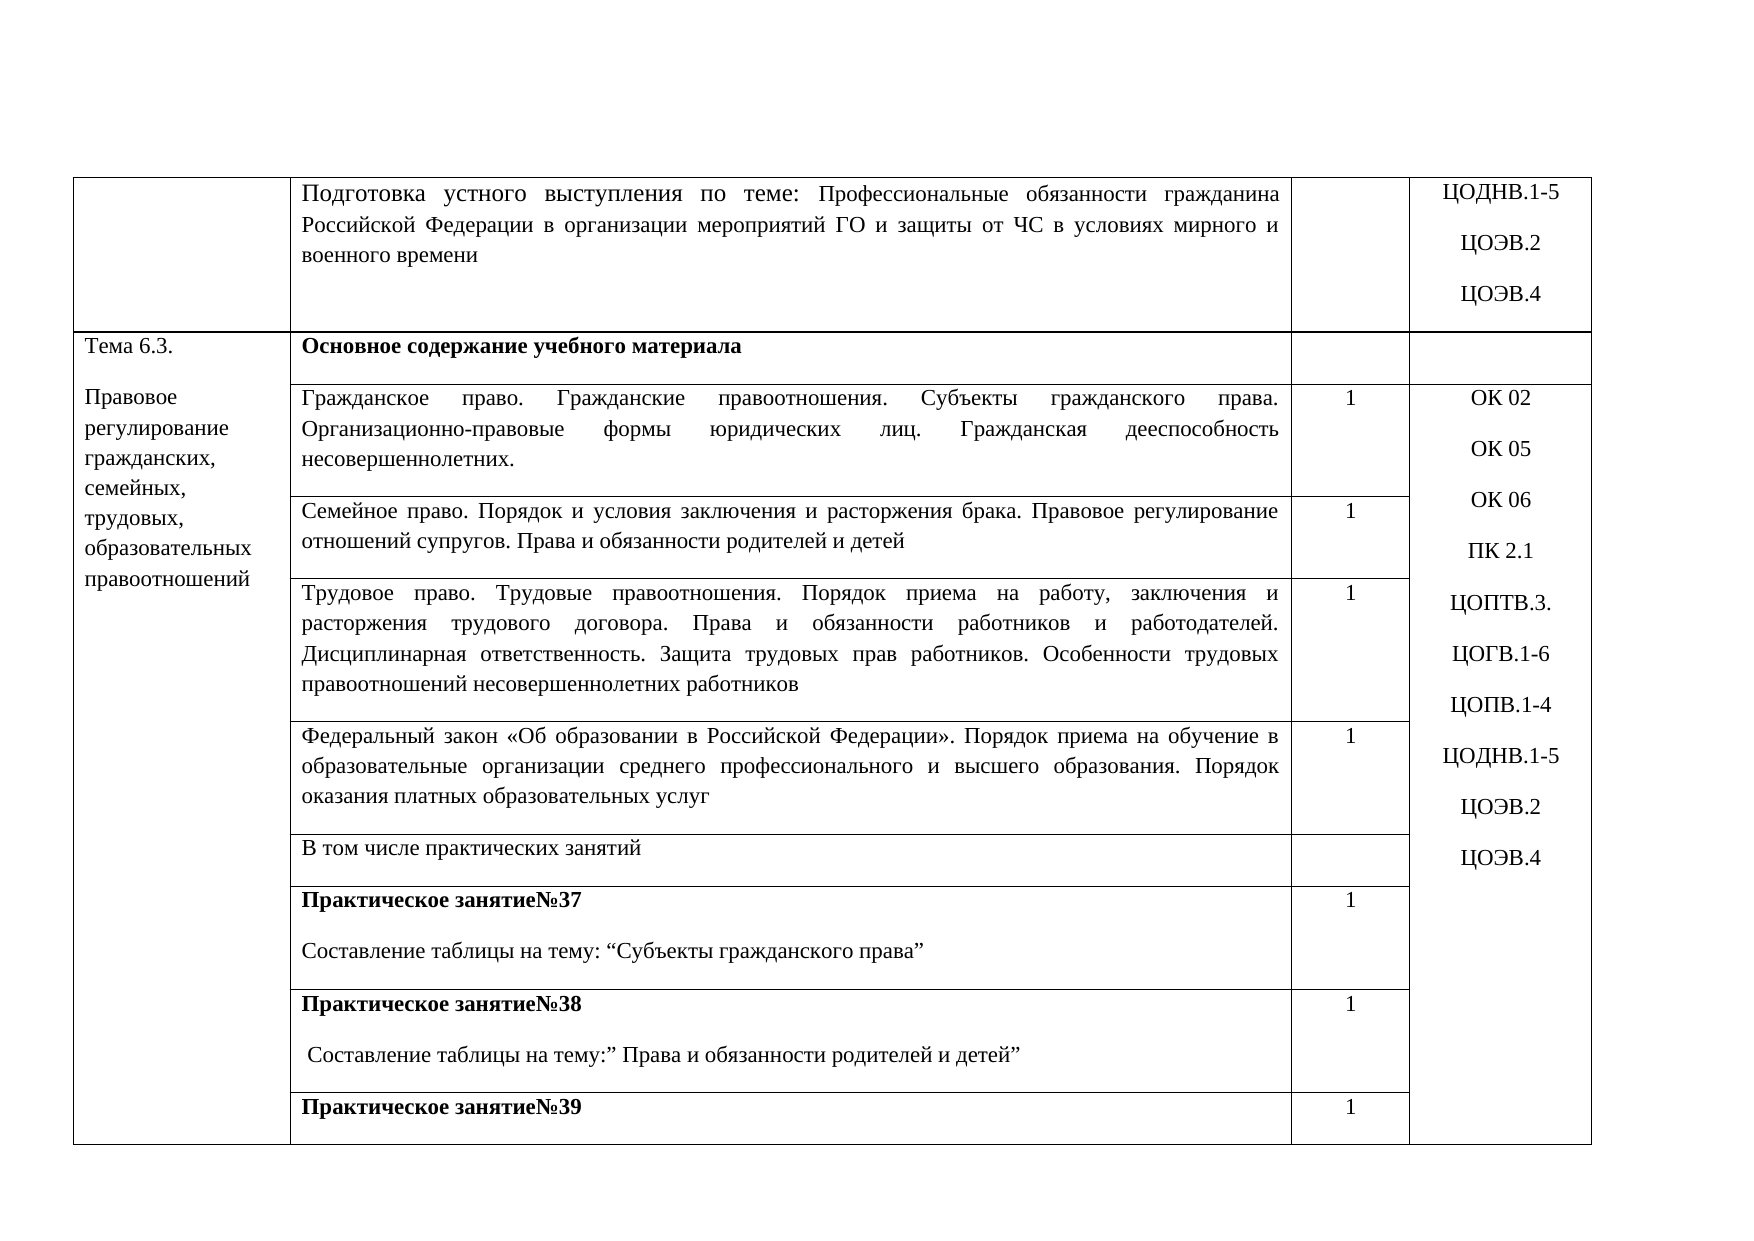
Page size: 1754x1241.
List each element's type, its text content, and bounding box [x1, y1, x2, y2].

table_cell Практическое занятие№37 Составление таблицы на тему: “Субъекты гражданского права” [291, 887, 1291, 989]
table_cell Практическое занятие№38 Составление таблицы на тему:” Права и обязанности родителей и детей” [291, 990, 1291, 1092]
table_cell 1 [1292, 887, 1409, 989]
table_cell Трудовое право. Трудовые правоотношения. Порядок приема на работу, заключения и расторжения трудового договора. Права и обязанности работников и работодателей. Дисциплинарная ответственность. Защита трудовых прав работников. Особенности трудовых правоотношений несовершеннолетних работников [291, 579, 1291, 721]
table_cell В том числе практических занятий [291, 835, 1291, 886]
table_cell 1 [1292, 178, 1409, 331]
table_cell [1292, 835, 1409, 886]
table_cell 1 [1292, 385, 1409, 496]
table_cell 1 [1292, 579, 1409, 721]
table_cell 1 [1292, 722, 1409, 833]
table_cell Федеральный закон «Об образовании в Российской Федерации». Порядок приема на обучение в образовательные организации среднего профессионального и высшего образования. Порядок оказания платных образовательных услуг [291, 722, 1291, 833]
table_cell Тема 6.3. Правовое регулирование гражданских, семейных, трудовых, образовательных правоотношений [74, 333, 290, 1144]
table_cell ОК 02 ОК 05 ОК 06 ПК 2.1 ЦОПТВ.3. ЦОГВ.1-6 ЦОПВ.1-4 ЦОДНВ.1-5 ЦОЭВ.2 ЦОЭВ.4 [1410, 385, 1591, 1144]
table_cell Основное содержание учебного материала [291, 333, 1291, 383]
table_cell [1292, 333, 1409, 383]
table_cell Семейное право. Порядок и условия заключения и расторжения брака. Правовое регулирование отношений супругов. Права и обязанности родителей и детей [291, 497, 1291, 578]
table_cell [1410, 333, 1591, 383]
table_cell 1 [1292, 497, 1409, 578]
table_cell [291, 178, 1291, 331]
table_cell Гражданское право. Гражданские правоотношения. Субъекты гражданского права. Организационно-правовые формы юридических лиц. Гражданская дееспособность несовершеннолетних. [291, 385, 1291, 496]
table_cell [291, 1093, 1291, 1144]
table_cell 1 [1292, 990, 1409, 1092]
table_cell 1 [1292, 1093, 1409, 1144]
